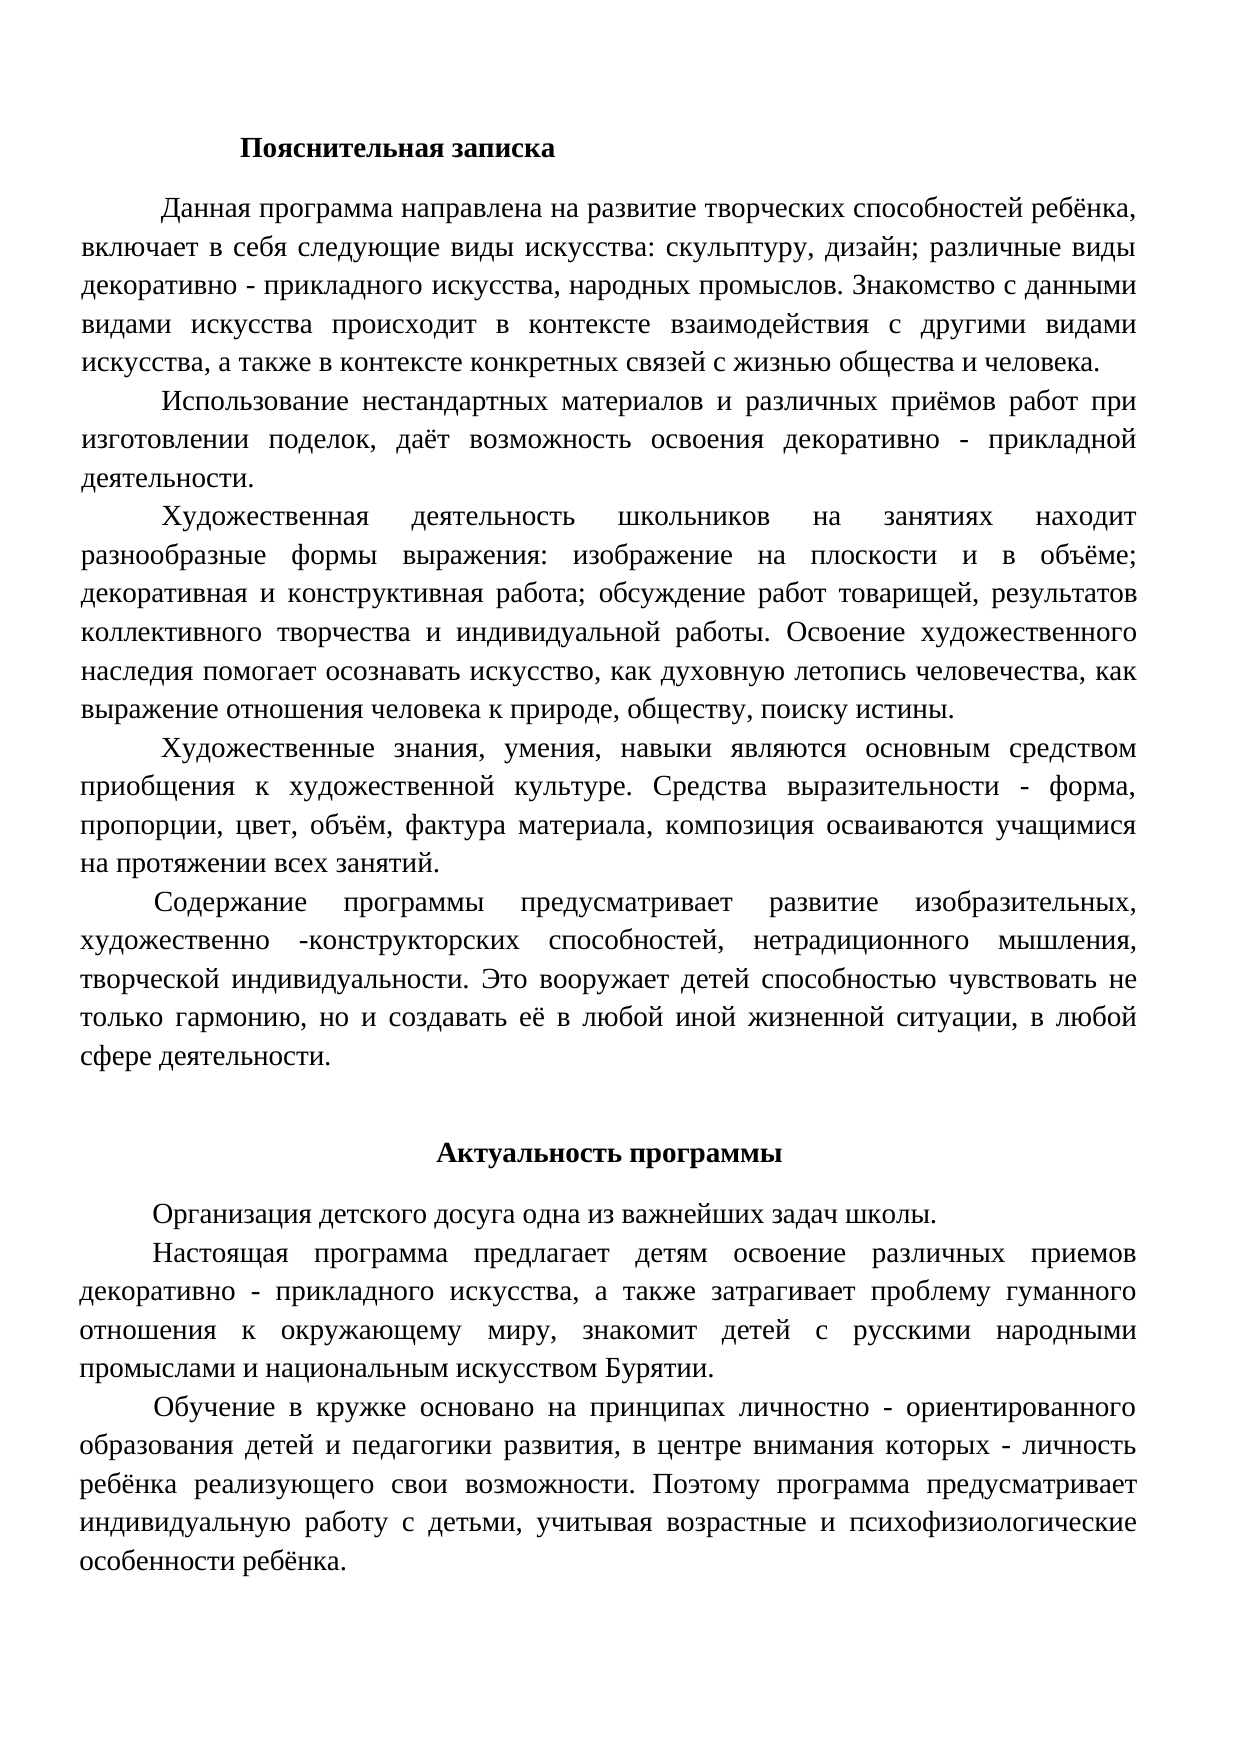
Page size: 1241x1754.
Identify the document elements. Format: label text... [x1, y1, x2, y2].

text Актуальность программы [81, 1135, 1137, 1168]
text Художественная деятельность школьников на занятиях находит разнообразные формы выражения: изображение на плоскости и в объёме; декоративная и конструктивная работа; обсуждение работ товарищей, результатов коллективного творчества и индивидуальной работы. Освоение художественного наследия помогает осознавать искусство, как духовную летопись человечества, как выражение отношения человека к природе, обществу, поиску истины. [81, 498, 1137, 725]
text Использование нестандартных материалов и различных приёмов работ при изготовлении поделок, даёт возможность освоения декоративно - прикладной деятельности. [81, 383, 1137, 493]
text Данная программа направлена на развитие творческих способностей ребёнка, включает в себя следующие виды искусства: скульптуру, дизайн; различные виды декоративно - прикладного искусства, народных промыслов. Знакомство с данными видами искусства происходит в контексте взаимодействия с другими видами искусства, а также в контексте конкретных связей с жизнью общества и человека. [81, 190, 1137, 378]
text Пояснительная записка [64, 130, 731, 164]
text Содержание программы предусматривает развитие изобразительных, художественно -конструкторских способностей, нетрадиционного мышления, творческой индивидуальности. Это вооружает детей способностью чувствовать не только гармонию, но и создавать её в любой иной жизненной ситуации, в любой сфере деятельности. [80, 884, 1137, 1072]
text Обучение в кружке основано на принципах личностно - ориентированного образования детей и педагогики развития, в центре внимания которых - личность ребёнка реализующего свои возможности. Поэтому программа предусматривает индивидуальную работу с детьми, учитывая возрастные и психофизиологические особенности ребёнка. [79, 1389, 1137, 1577]
text Настоящая программа предлагает детям освоение различных приемов декоративно - прикладного искусства, а также затрагивает проблему гуманного отношения к окружающему миру, знакомит детей с русскими народными промыслами и национальным искусством Бурятии. [79, 1235, 1137, 1384]
text Художественные знания, умения, навыки являются основным средством приобщения к художественной культуре. Средства выразительности - форма, пропорции, цвет, объём, фактура материала, композиция осваиваются учащимися на протяжении всех занятий. [80, 730, 1137, 879]
text Организация детского досуга одна из важнейших задач школы. [80, 1196, 1137, 1230]
